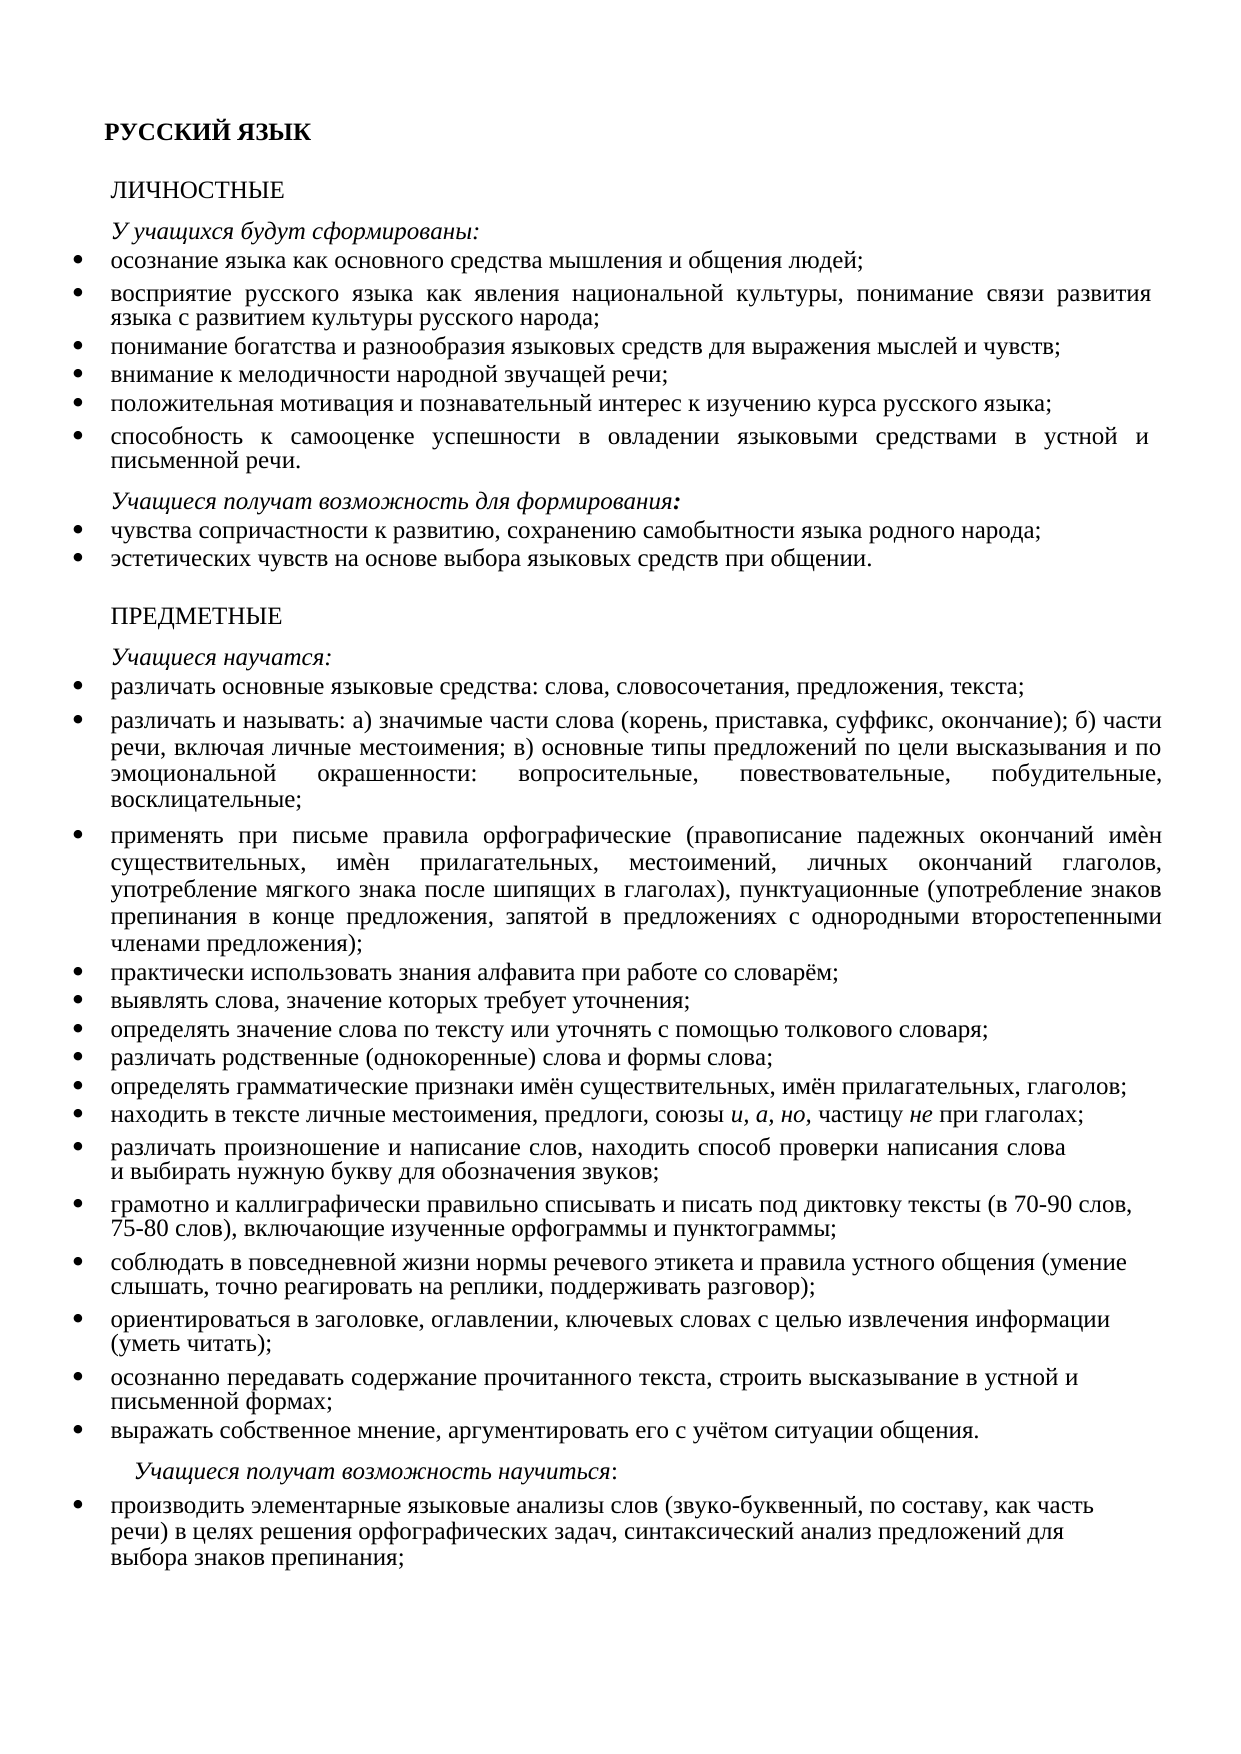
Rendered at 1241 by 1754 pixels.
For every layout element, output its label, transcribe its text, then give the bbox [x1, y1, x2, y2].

list различать родственные (однокоренные) слова и формы слова; [74, 1043, 1163, 1071]
list положительная мотивация и познавательный интерес к изучению курса русского языка; [74, 388, 1163, 417]
text ПРЕДМЕТНЫЕ [110, 601, 1163, 629]
list определять значение слова по тексту или уточнять с помощью толкового словаря; [74, 1014, 1163, 1043]
list соблюдать в повседневной жизни нормы речевого этикета и правила устного общения (умение слышать, точно реагировать на реплики, поддерживать разговор); [74, 1251, 1128, 1299]
list различать произношение и написание слов, находить способ проверки написания слова и выбирать нужную букву для обозначения звуков; [74, 1136, 1067, 1185]
list различать основные языковые средства: слова, словосочетания, предложения, текста; [74, 671, 1163, 699]
list восприятие русского языка как явления национальной культуры, понимание связи развития языка с развитием культуры русского народа; [74, 282, 1153, 330]
list осознанно передавать содержание прочитанного текста, строить высказывание в устной и письменной формах; [74, 1365, 1080, 1415]
text РУССКИЙ ЯЗЫК [104, 117, 1163, 146]
list внимание к мелодичности народной звучащей речи; [74, 359, 1163, 388]
list находить в тексте личные местоимения, предлоги, союзы и, а, но, частицу не при глаголах; [74, 1100, 1163, 1128]
list определять грамматические признаки имён существительных, имён прилагательных, глаголов; [74, 1071, 1163, 1100]
list осознание языка как основного средства мышления и общения людей; [74, 245, 1163, 274]
text ЛИЧНОСТНЫЕ [110, 175, 1163, 204]
list выявлять слова, значение которых требует уточнения; [74, 986, 1163, 1014]
list применять при письме правила орфографические (правописание падежных окончаний имѐн существительных, имѐн прилагательных, местоимений, личных окончаний глаголов, употребление мягкого знака после шипящих в глаголах), пунктуационные (употребление знаков препинания в конце предложения, запятой в предложениях с однородными второстепенными членами предложения); [74, 821, 1163, 957]
list ориентироваться в заголовке, оглавлении, ключевых словах с целью извлечения информации (уметь читать); [74, 1308, 1111, 1357]
text Учащиеся научатся: [110, 642, 1163, 671]
list выражать собственное мнение, аргументировать его с учётом ситуации общения. [74, 1415, 1163, 1444]
list грамотно и каллиграфически правильно списывать и писать под диктовку тексты (в 70-90 слов, 75-80 слов), включающие изученные орфограммы и пунктограммы; [74, 1193, 1134, 1242]
text Учащиеся получат возможность научиться: [133, 1456, 1163, 1485]
list различать и называть: а) значимые части слова (корень, приставка, суффикс, окончание); б) части речи, включая личные местоимения; в) основные типы предложений по цели высказывания и по эмоциональной окрашенности: вопросительные, повествовательные, побудительные, восклицательные; [74, 708, 1163, 813]
list эстетических чувств на основе выбора языковых средств при общении. [74, 544, 1163, 572]
text У учащихся будут сформированы: [110, 216, 1163, 245]
list чувства сопричастности к развитию, сохранению самобытности языка родного народа; [74, 515, 1163, 544]
list способность к самооценке успешности в овладении языковыми средствами в устной и письменной речи. [74, 424, 1151, 473]
list понимание богатства и разнообразия языковых средств для выражения мыслей и чувств; [74, 331, 1163, 359]
text Учащиеся получат возможность для формирования: [110, 486, 1163, 515]
list производить элементарные языковые анализы слов (звуко-буквенный, по составу, как часть речи) в целях решения орфографических задач, синтаксический анализ предложений для выбора знаков препинания; [74, 1493, 1103, 1571]
list практически использовать знания алфавита при работе со словарём; [74, 957, 1163, 986]
